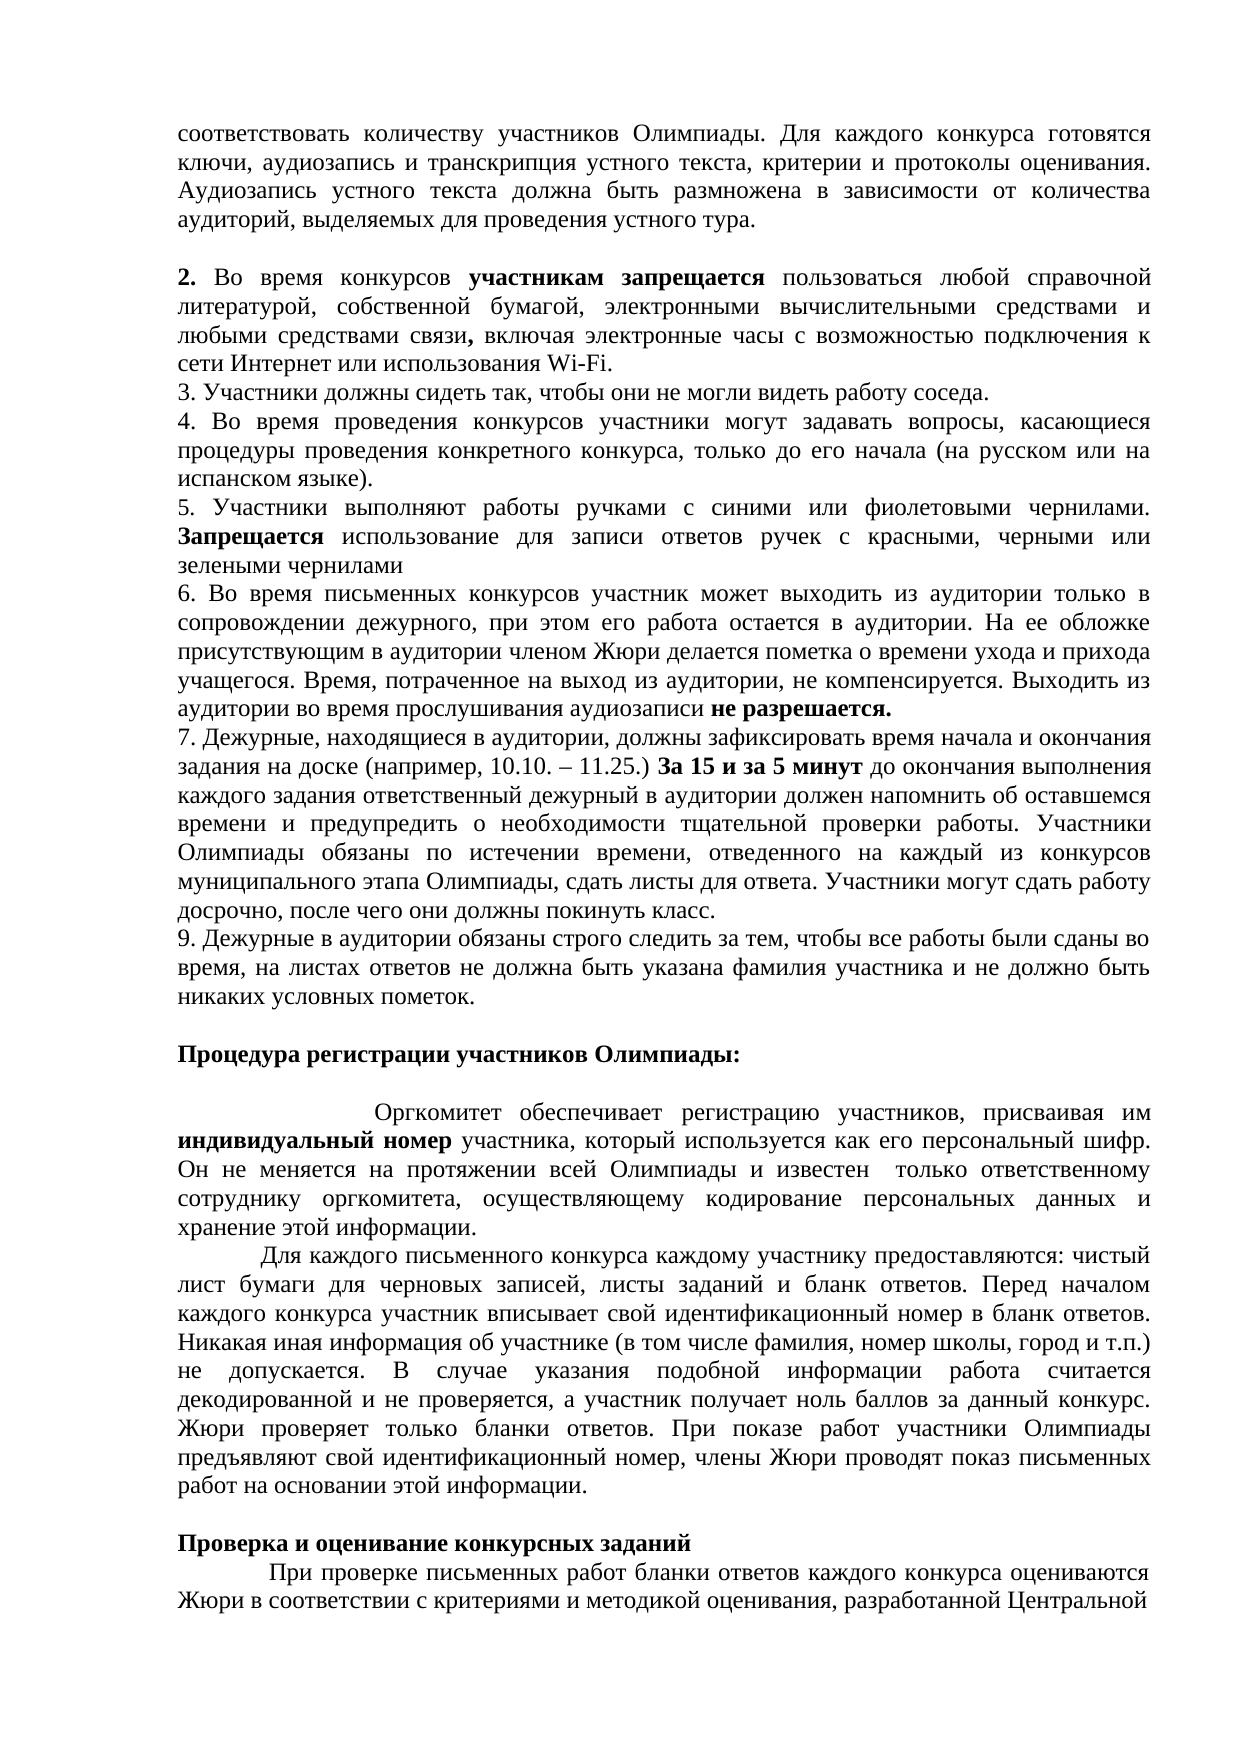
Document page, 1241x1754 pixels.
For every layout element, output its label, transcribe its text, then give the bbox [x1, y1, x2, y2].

text При проверке письменных работ бланки ответов каждого конкурса оцениваются Жюри в соответствии с критериями и методикой оценивания, разработанной Центральной [177, 1557, 1152, 1614]
text Оргкомитет обеспечивает регистрацию участников, присваивая им индивидуальный номер участника, который используется как его персональный шифр. Он не меняется на протяжении всей Олимпиады и известен только ответственному сотруднику оргкомитета, осуществляющему кодирование персональных данных и хранение этой информации. [177, 1097, 1152, 1241]
text 2. Во время конкурсов участникам запрещается пользоваться любой справочной литературой, собственной бумагой, электронными вычислительными средствами и любыми средствами связи, включая электронные часы с возможностью подключения к сети Интернет или использования Wi-Fi. [177, 262, 1152, 377]
text 7. Дежурные, находящиеся в аудитории, должны зафиксировать время начала и окончания задания на доске (например, 10.10. – 11.25.) За 15 и за 5 минут до окончания выполнения каждого задания ответственный дежурный в аудитории должен напомнить об оставшемся времени и предупредить о необходимости тщательной проверки работы. Участники Олимпиады обязаны по истечении времени, отведенного на каждый из конкурсов муниципального этапа Олимпиады, сдать листы для ответа. Участники могут сдать работу досрочно, после чего они должны покинуть класс. [177, 722, 1152, 923]
text 9. Дежурные в аудитории обязаны строго следить за тем, чтобы все работы были сданы во время, на листах ответов не должна быть указана фамилия участника и не должно быть никаких условных пометок. [177, 923, 1152, 1010]
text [177, 118, 1152, 233]
text Процедура регистрации участников Олимпиады: [177, 1039, 1152, 1068]
text 6. Во время письменных конкурсов участник может выходить из аудитории только в сопровождении дежурного, при этом его работа остается в аудитории. На ее обложке присутствующим в аудитории членом Жюри делается пометка о времени ухода и прихода учащегося. Время, потраченное на выход из аудитории, не компенсируется. Выходить из аудитории во время прослушивания аудиозаписи не разрешается. [177, 578, 1152, 722]
text 3. Участники должны сидеть так, чтобы они не могли видеть работу соседа. [177, 377, 1152, 406]
text 4. Во время проведения конкурсов участники могут задавать вопросы, касающиеся процедуры проведения конкретного конкурса, только до его начала (на русском или на испанском языке). [177, 406, 1152, 492]
text Для каждого письменного конкурса каждому участнику предоставляются: чистый лист бумаги для черновых записей, листы заданий и бланк ответов. Перед началом каждого конкурса участник вписывает свой идентификационный номер в бланк ответов. Никакая иная информация об участнике (в том числе фамилия, номер школы, город и т.п.) не допускается. В случае указания подобной информации работа считается декодированной и не проверяется, а участник получает ноль баллов за данный конкурс. Жюри проверяет только бланки ответов. При показе работ участники Олимпиады предъявляют свой идентификационный номер, члены Жюри проводят показ письменных работ на основании этой информации. [177, 1241, 1152, 1499]
text Проверка и оценивание конкурсных заданий [177, 1528, 1152, 1557]
text 5. Участники выполняют работы ручками с синими или фиолетовыми чернилами. Запрещается использование для записи ответов ручек с красными, черными или зелеными чернилами [177, 492, 1152, 578]
